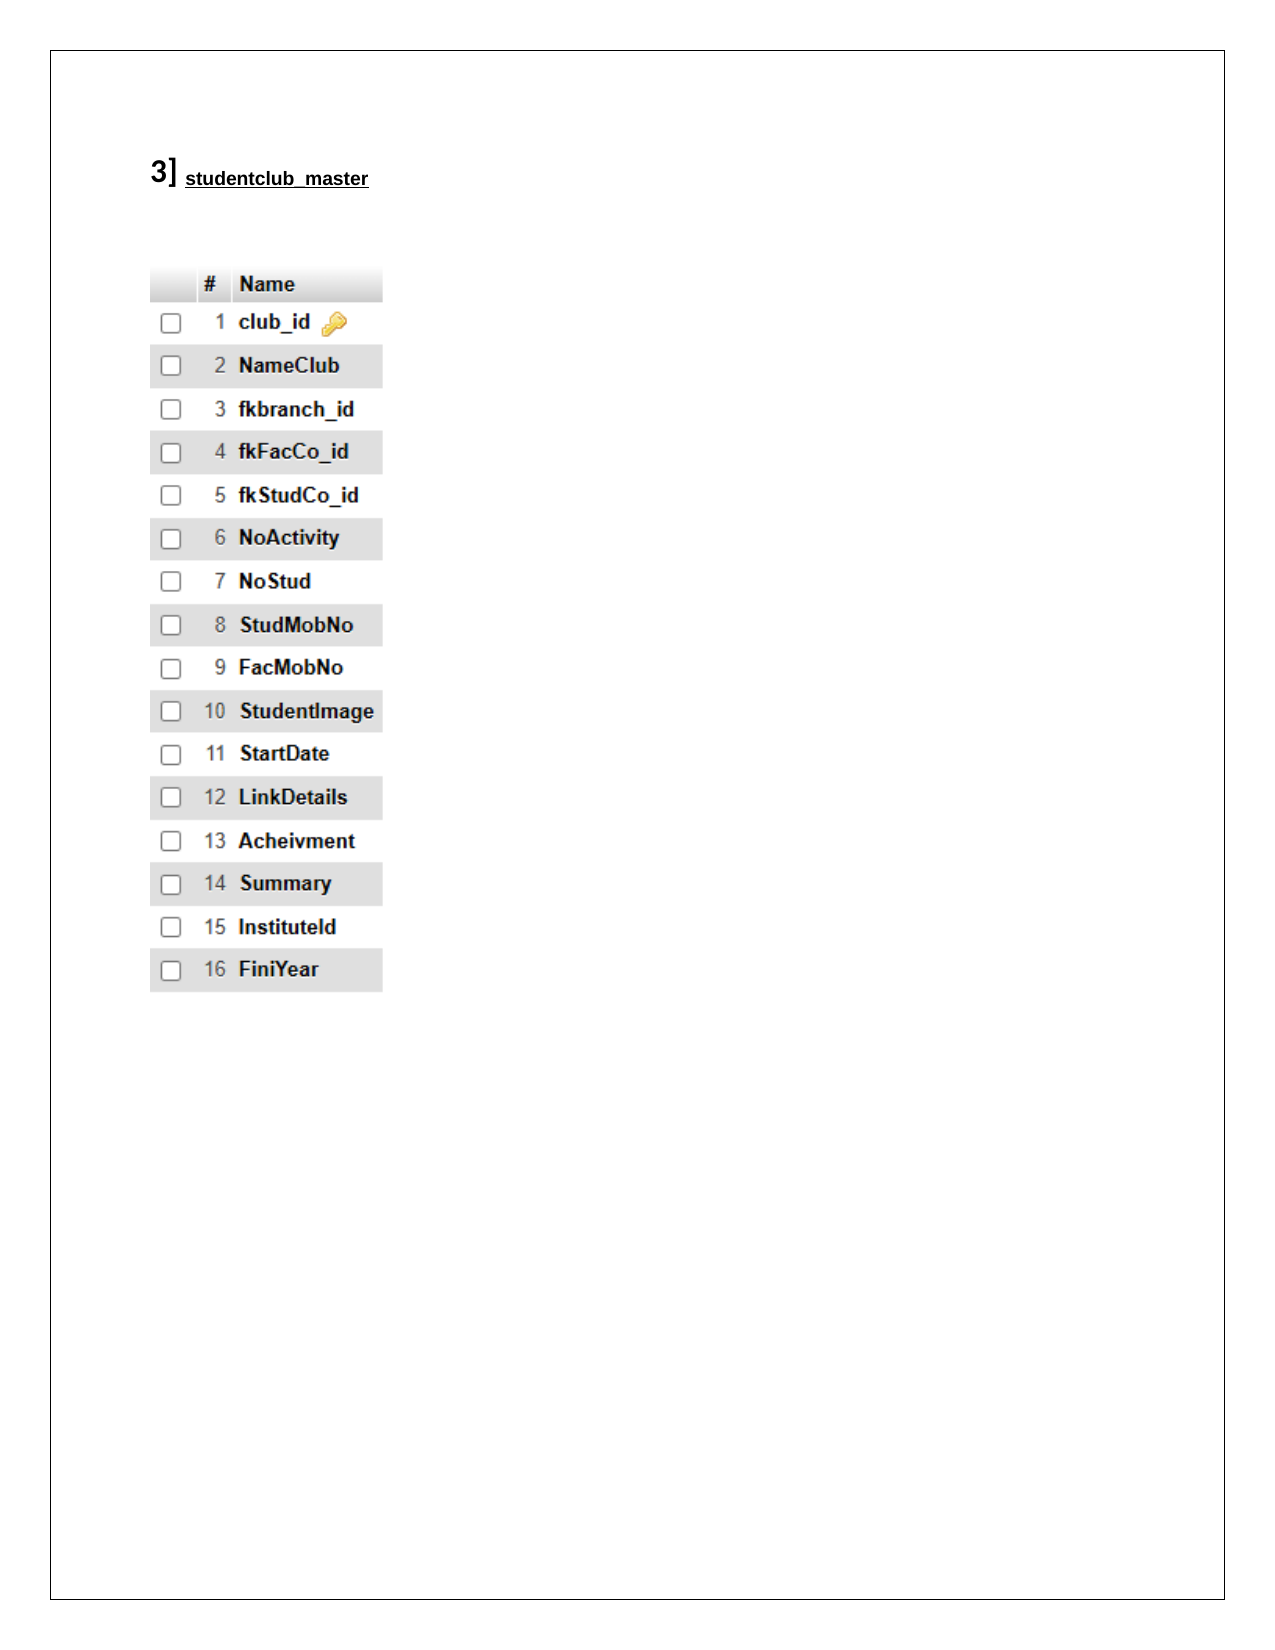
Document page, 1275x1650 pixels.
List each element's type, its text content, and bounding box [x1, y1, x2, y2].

text 3] studentclub_master [150, 150, 1125, 191]
picture [150, 265, 383, 997]
